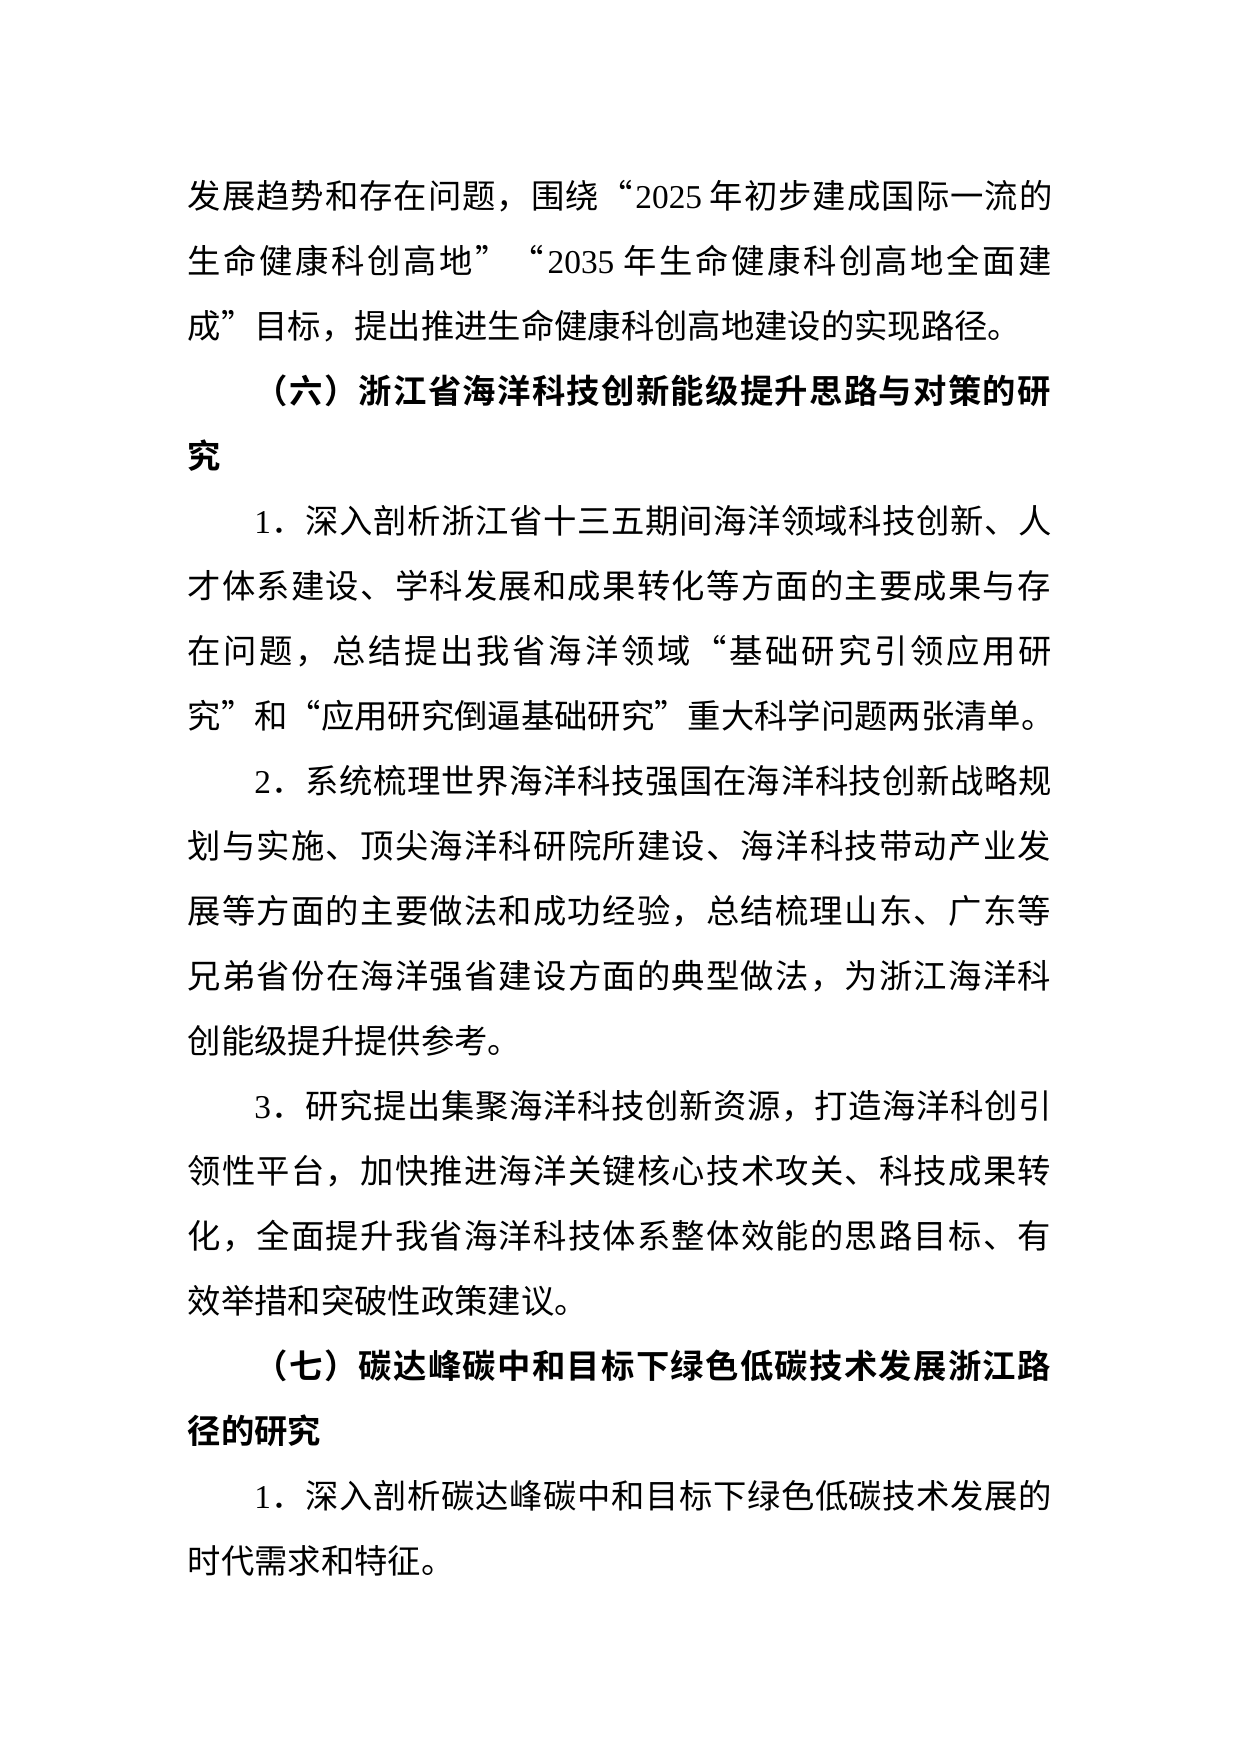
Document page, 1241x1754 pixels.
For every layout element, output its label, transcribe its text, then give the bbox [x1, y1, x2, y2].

text 2．系统梳理世界海洋科技强国在海洋科技创新战略规划与实施、顶尖海洋科研院所建设、海洋科技带动产业发展等方面的主要做法和成功经验，总结梳理山东、广东等兄弟省份在海洋强省建设方面的典型做法，为浙江海洋科创能级提升提供参考。 [187, 747, 1053, 1072]
text （七）碳达峰碳中和目标下绿色低碳技术发展浙江路径的研究 [187, 1332, 1053, 1462]
text （六）浙江省海洋科技创新能级提升思路与对策的研究 [187, 357, 1053, 487]
text 1．深入剖析浙江省十三五期间海洋领域科技创新、人才体系建设、学科发展和成果转化等方面的主要成果与存在问题，总结提出我省海洋领域“基础研究引领应用研究”和“应用研究倒逼基础研究”重大科学问题两张清单。 [187, 487, 1053, 747]
text 1．深入剖析碳达峰碳中和目标下绿色低碳技术发展的时代需求和特征。 [187, 1462, 1053, 1592]
text 3．研究提出集聚海洋科技创新资源，打造海洋科创引领性平台，加快推进海洋关键核心技术攻关、科技成果转化，全面提升我省海洋科技体系整体效能的思路目标、有效举措和突破性政策建议。 [187, 1072, 1053, 1332]
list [187, 162, 1053, 357]
